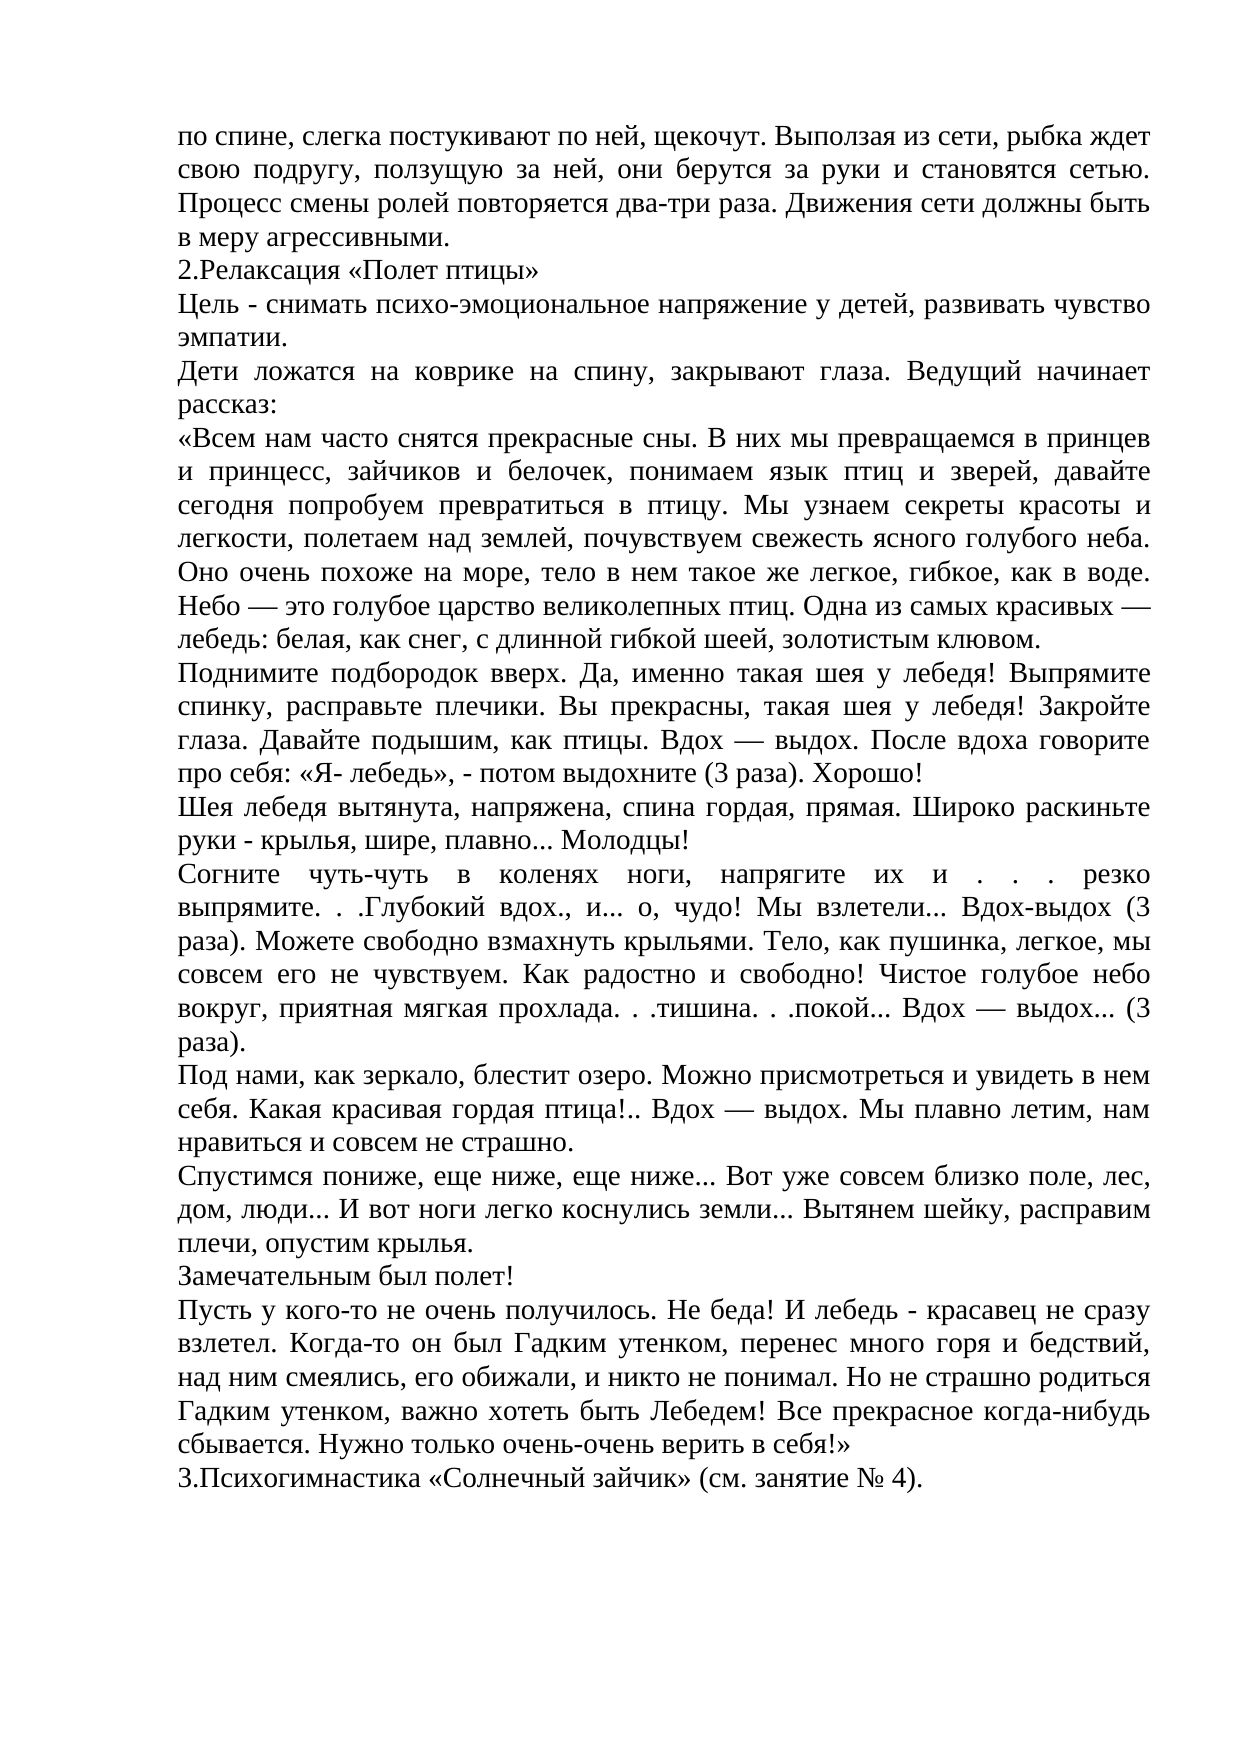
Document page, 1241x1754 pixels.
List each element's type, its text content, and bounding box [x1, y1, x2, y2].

text Пусть у кого-то не очень получилось. Не беда! И лебедь - красавец не сразу взлетел. Когда-то он был Гадким утенком, перенес много горя и бедствий, над ним смеялись, его обижали, и никто не понимал. Но не страшно родиться Гадким утенком, важно хотеть быть Лебедем! Все прекрасное когда-нибудь сбывается. Нужно только очень-очень верить в себя!» [177, 1292, 1152, 1460]
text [177, 118, 1152, 252]
text Дети ложатся на коврике на спину, закрывают глаза. Ведущий начинает рассказ: [177, 353, 1152, 420]
text Цель - снимать психо-эмоциональное напряжение у детей, развивать чувство эмпатии. [177, 286, 1152, 353]
text 2.Релаксация «Полет птицы» [177, 252, 1152, 286]
text Шея лебедя вытянута, напряжена, спина гордая, прямая. Широко раскиньте руки - крылья, шире, плавно... Молодцы! [177, 789, 1152, 856]
text Спустимся пониже, еще ниже, еще ниже... Вот уже совсем близко поле, лес, дом, люди... И вот ноги легко коснулись земли... Вытянем шейку, расправим плечи, опустим крылья. [177, 1158, 1152, 1258]
text Замечательным был полет! [177, 1258, 1152, 1292]
text Под нами, как зеркало, блестит озеро. Можно присмотреться и увидеть в нем себя. Какая красивая гордая птица!.. Вдох — выдох. Мы плавно летим, нам нравиться и совсем не страшно. [177, 1057, 1152, 1158]
text Поднимите подбородок вверх. Да, именно такая шея у лебедя! Выпрямите спинку, расправьте плечики. Вы прекрасны, такая шея у лебедя! Закройте глаза. Давайте подышим, как птицы. Вдох — выдох. После вдоха говорите про себя: «Я- лебедь», - потом выдохните (3 раза). Хорошо! [177, 655, 1152, 789]
text Согните чуть-чуть в коленях ноги, напрягите их и . . . резко выпрямите. . .Глубокий вдох., и... о, чудо! Мы взлетели... Вдох-выдох (3 раза). Можете свободно взмахнуть крыльями. Тело, как пушинка, легкое, мы совсем его не чувствуем. Как радостно и свободно! Чистое голубое небо вокруг, приятная мягкая прохлада. . .тишина. . .покой... Вдох — выдох... (3 раза). [177, 856, 1152, 1057]
text «Всем нам часто снятся прекрасные сны. В них мы превращаемся в принцев и принцесс, зайчиков и белочек, понимаем язык птиц и зверей, давайте сегодня попробуем превратиться в птицу. Мы узнаем секреты красоты и легкости, полетаем над землей, почувствуем свежесть ясного голубого неба. Оно очень похоже на море, тело в нем такое же легкое, гибкое, как в воде. Небо — это голубое царство великолепных птиц. Одна из самых красивых — лебедь: белая, как снег, с длинной гибкой шеей, золотистым клювом. [177, 420, 1152, 655]
text 3.Психогимнастика «Солнечный зайчик» (см. занятие № 4). [177, 1460, 1152, 1493]
